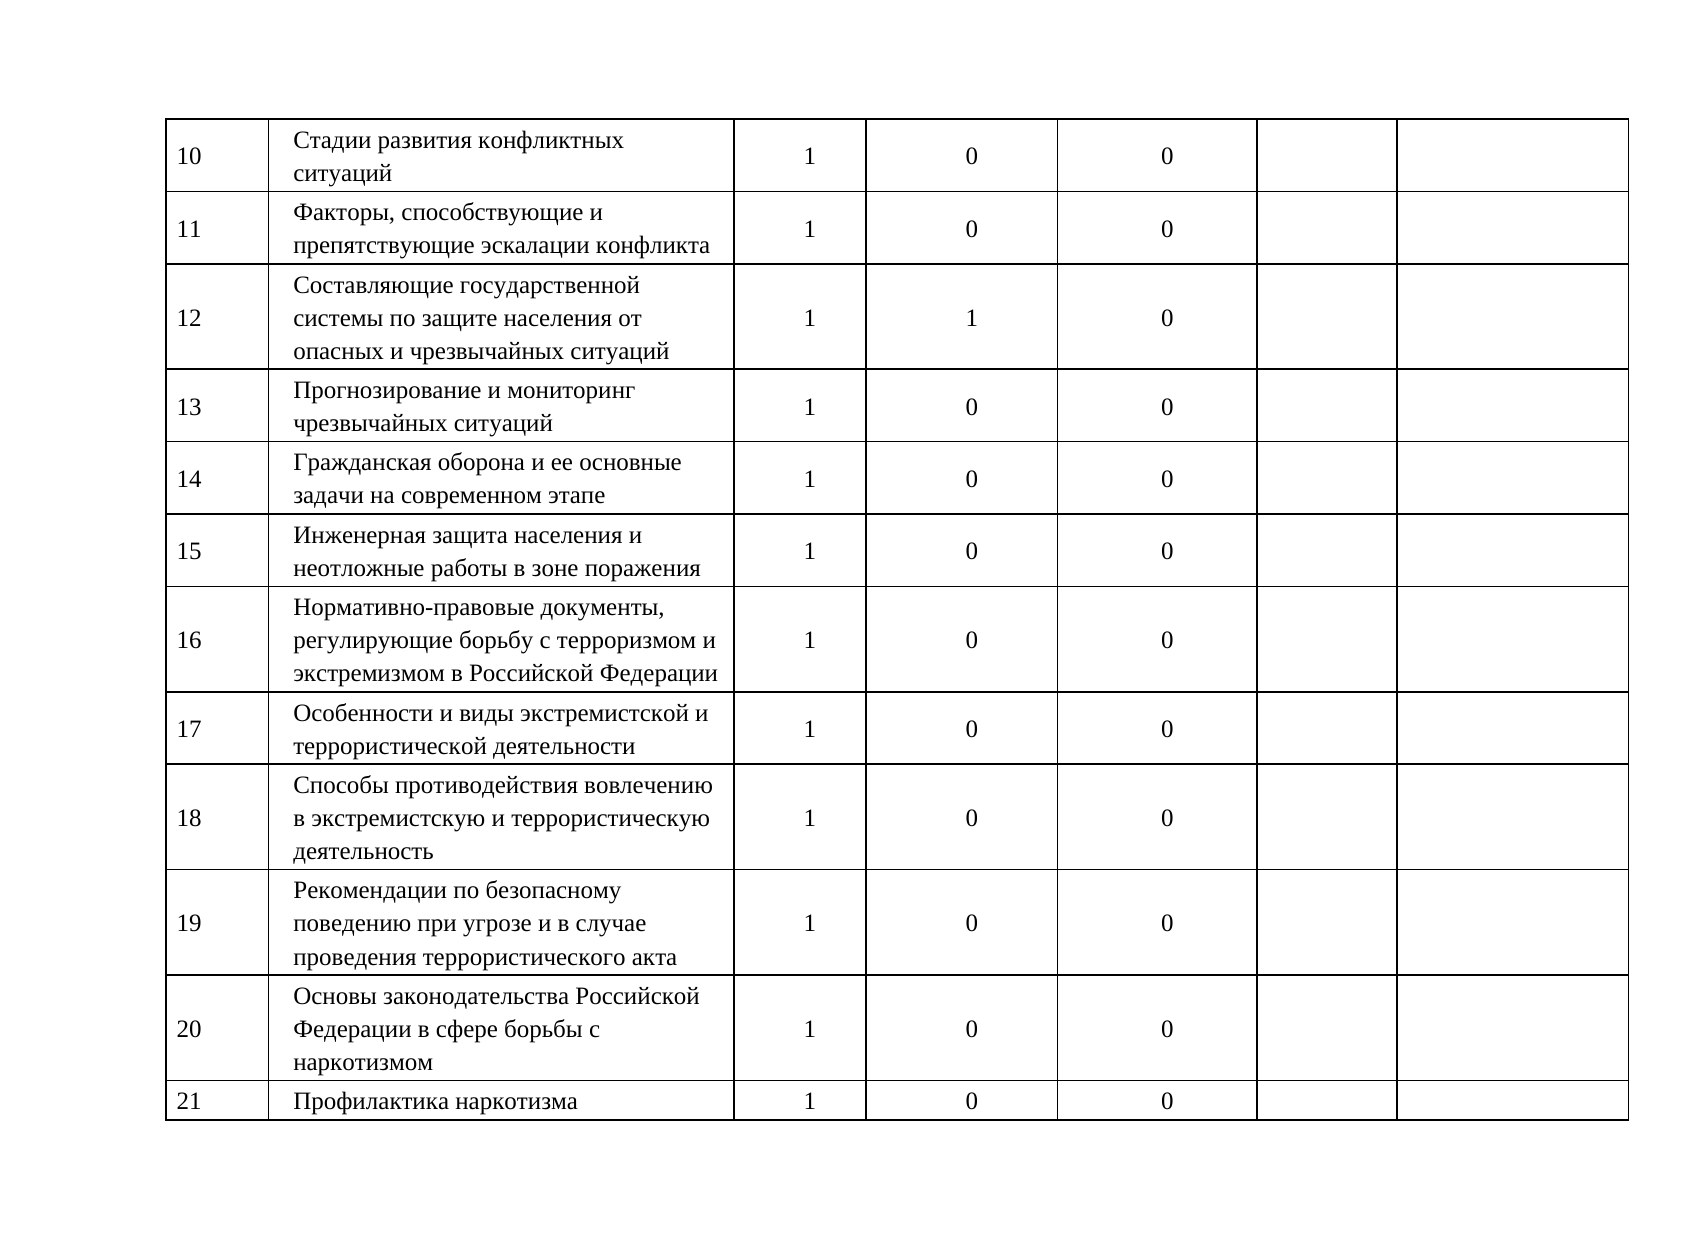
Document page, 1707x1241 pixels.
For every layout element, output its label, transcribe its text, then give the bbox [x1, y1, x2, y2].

table_cell [1398, 765, 1628, 869]
table_cell 1 [735, 1081, 865, 1119]
table_cell 0 [867, 976, 1057, 1079]
table_cell 10 [167, 120, 268, 191]
table_cell 0 [1058, 693, 1256, 763]
table_cell 0 [867, 1081, 1057, 1119]
table_cell 1 [735, 442, 865, 513]
table_cell [1398, 515, 1628, 586]
table_cell [1258, 693, 1396, 763]
table_cell 0 [1058, 587, 1256, 691]
table_cell [1258, 442, 1396, 513]
table_cell [1258, 587, 1396, 691]
table_cell Рекомендации по безопасному поведению при угрозе и в случае проведения террористического акта [269, 870, 733, 974]
table_cell Инженерная защита населения и неотложные работы в зоне поражения [269, 515, 733, 586]
table_cell 0 [1058, 870, 1256, 974]
table_cell [1258, 870, 1396, 974]
table_cell 1 [735, 370, 865, 441]
table_cell 0 [867, 870, 1057, 974]
table_cell 0 [1058, 442, 1256, 513]
table_cell [1258, 370, 1396, 441]
table_cell 21 [167, 1081, 268, 1119]
table_cell 0 [1058, 976, 1256, 1079]
table_cell 0 [1058, 120, 1256, 191]
table_cell [1258, 765, 1396, 869]
table_cell 0 [1058, 265, 1256, 368]
table_cell [1398, 192, 1628, 263]
table_cell [1398, 442, 1628, 513]
table_cell Прогнозирование и мониторинг чрезвычайных ситуаций [269, 370, 733, 441]
table_cell 0 [867, 192, 1057, 263]
table_cell 0 [867, 370, 1057, 441]
table_cell 1 [735, 693, 865, 763]
table_cell 0 [867, 587, 1057, 691]
table_cell [1398, 693, 1628, 763]
table_cell 0 [1058, 515, 1256, 586]
table_cell Особенности и виды экстремистской и террористической деятельности [269, 693, 733, 763]
table_cell Основы законодательства Российской Федерации в сфере борьбы с наркотизмом [269, 976, 733, 1079]
table_cell [1398, 976, 1628, 1079]
table_cell Способы противодействия вовлечению в экстремистскую и террористическую деятельность [269, 765, 733, 869]
table_cell 0 [867, 693, 1057, 763]
table_cell 0 [1058, 1081, 1256, 1119]
table_cell 1 [867, 265, 1057, 368]
table_cell Стадии развития конфликтных ситуаций [269, 120, 733, 191]
table_cell 20 [167, 976, 268, 1079]
table_cell [1398, 120, 1628, 191]
table_cell [1398, 265, 1628, 368]
table_cell 1 [735, 265, 865, 368]
table_cell 1 [735, 515, 865, 586]
table_cell 0 [867, 765, 1057, 869]
table_cell 0 [1058, 370, 1256, 441]
table_cell [1398, 370, 1628, 441]
table_cell Гражданская оборона и ее основные задачи на современном этапе [269, 442, 733, 513]
table_cell 19 [167, 870, 268, 974]
table_cell [1258, 1081, 1396, 1119]
table_cell 1 [735, 765, 865, 869]
table_cell Составляющие государственной системы по защите населения от опасных и чрезвычайных ситуаций [269, 265, 733, 368]
table_cell 16 [167, 587, 268, 691]
table_cell [1258, 265, 1396, 368]
table_cell 12 [167, 265, 268, 368]
table_cell [1258, 192, 1396, 263]
table_cell [1398, 870, 1628, 974]
table_cell 1 [735, 120, 865, 191]
table_cell 0 [867, 515, 1057, 586]
table_cell [1258, 976, 1396, 1079]
table_cell 0 [867, 442, 1057, 513]
table_cell 18 [167, 765, 268, 869]
table_cell 0 [1058, 192, 1256, 263]
table_cell 11 [167, 192, 268, 263]
table_cell [1398, 587, 1628, 691]
table_cell [1258, 120, 1396, 191]
table_cell 1 [735, 587, 865, 691]
table_cell 17 [167, 693, 268, 763]
table_cell 15 [167, 515, 268, 586]
table_cell Профилактика наркотизма [269, 1081, 733, 1119]
table_cell [1398, 1081, 1628, 1119]
table_cell 0 [1058, 765, 1256, 869]
table_cell 14 [167, 442, 268, 513]
table_cell 13 [167, 370, 268, 441]
table_cell 1 [735, 870, 865, 974]
table_cell [1258, 515, 1396, 586]
table_cell 1 [735, 976, 865, 1079]
table_cell Факторы, способствующие и препятствующие эскалации конфликта [269, 192, 733, 263]
table_cell 1 [735, 192, 865, 263]
table_cell Нормативно-правовые документы, регулирующие борьбу с терроризмом и экстремизмом в Российской Федерации [269, 587, 733, 691]
table_cell 0 [867, 120, 1057, 191]
